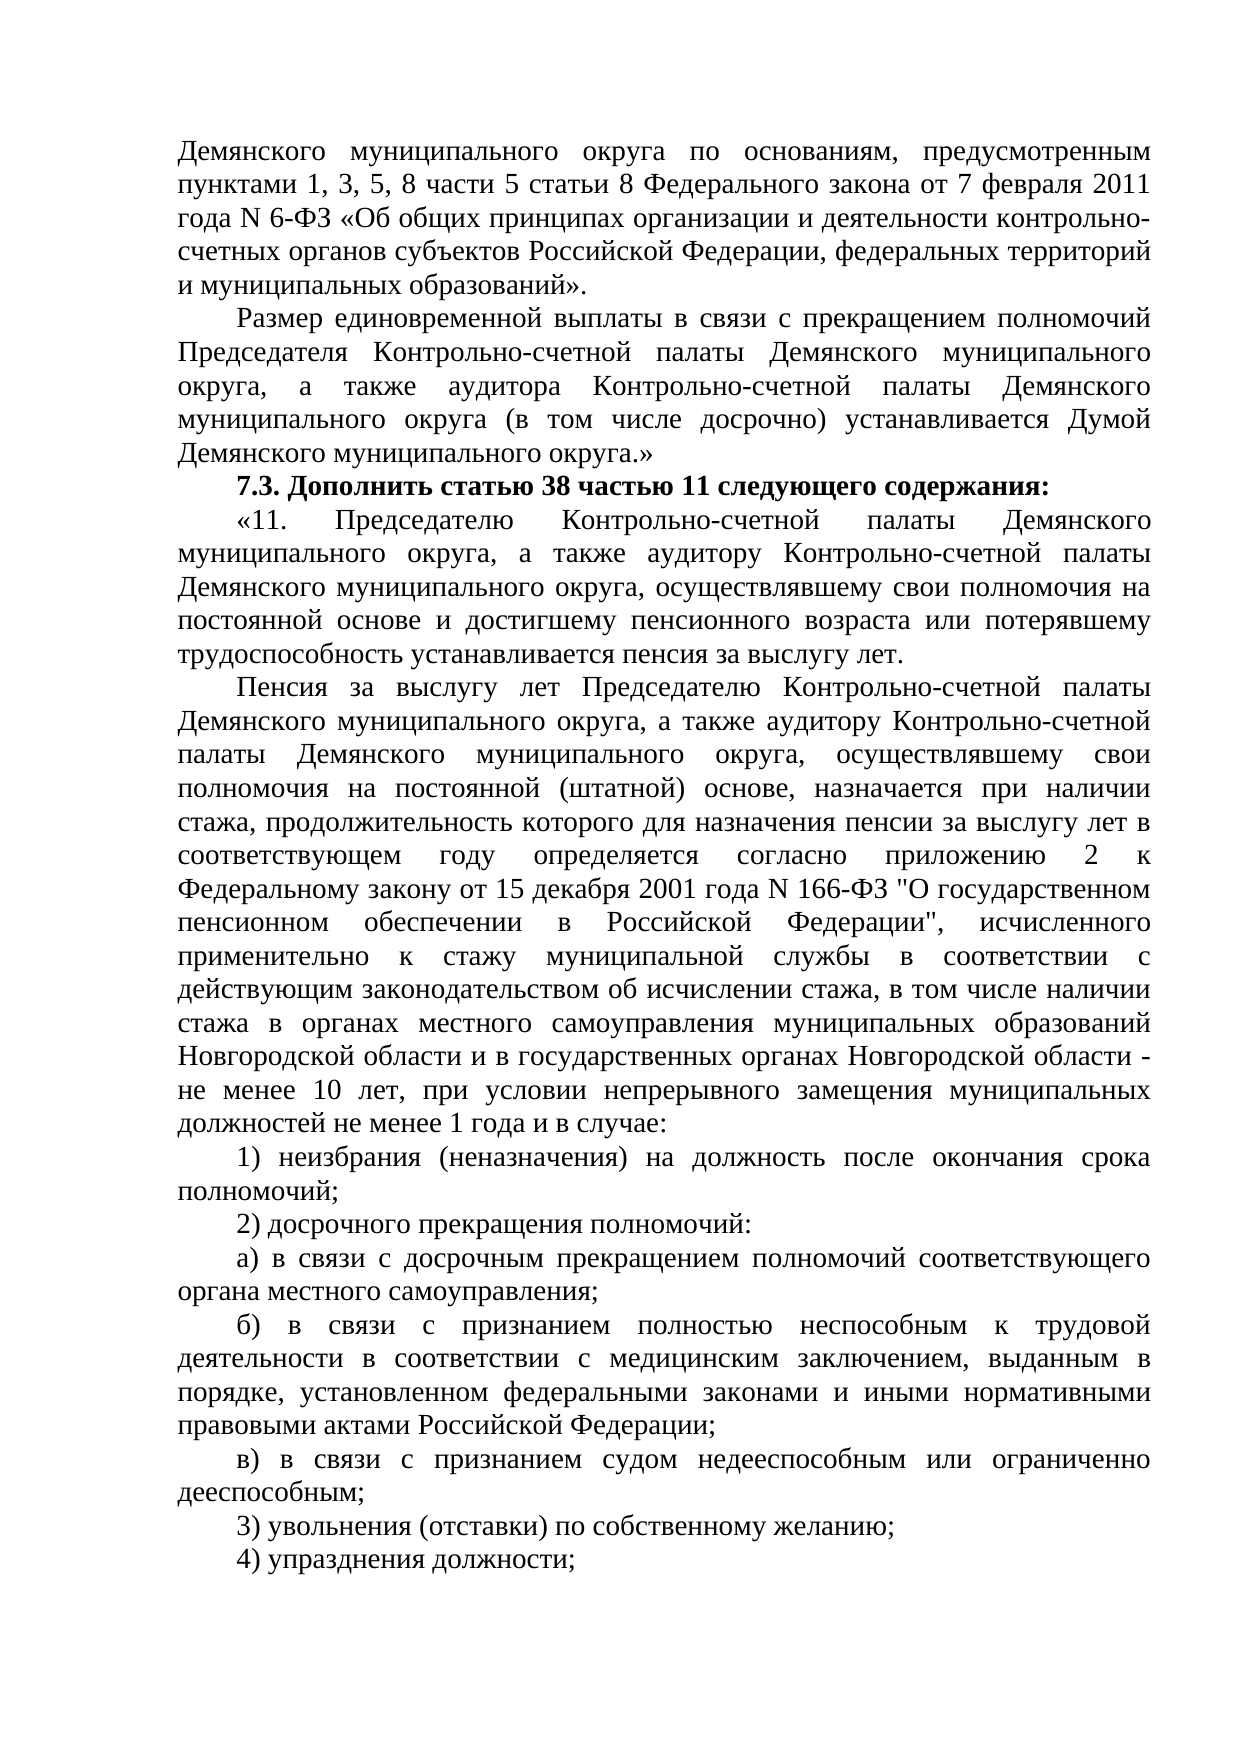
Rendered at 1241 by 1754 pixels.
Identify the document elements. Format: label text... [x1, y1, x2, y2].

text а) в связи с досрочным прекращением полномочий соответствующего органа местного самоуправления; [177, 1240, 1152, 1307]
text Пенсия за выслугу лет Председателю Контрольно-счетной палаты Демянского муниципального округа, а также аудитору Контрольно-счетной палаты Демянского муниципального округа, осуществлявшему свои полномочия на постоянной (штатной) основе, назначается при наличии стажа, продолжительность которого для назначения пенсии за выслугу лет в соответствующем году определяется согласно приложению 2 к Федеральному закону от 15 декабря 2001 года N 166-ФЗ "О государственном пенсионном обеспечении в Российской Федерации", исчисленного применительно к стажу муниципальной службы в соответствии с действующим законодательством об исчислении стажа, в том числе наличии стажа в органах местного самоуправления муниципальных образований Новгородской области и в государственных органах Новгородской области - не менее 10 лет, при условии непрерывного замещения муниципальных должностей не менее 1 года и в случае: [177, 669, 1152, 1139]
text 4) упразднения должности; [177, 1542, 1152, 1575]
text 3) увольнения (отставки) по собственному желанию; [177, 1508, 1152, 1542]
text б) в связи с признанием полностью неспособным к трудовой деятельности в соответствии с медицинским заключением, выданным в порядке, установленном федеральными законами и иными нормативными правовыми актами Российской Федерации; [177, 1307, 1152, 1441]
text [177, 133, 1152, 301]
text 2) досрочного прекращения полномочий: [177, 1206, 1152, 1240]
text 7.3. Дополнить статью 38 частью 11 следующего содержания: [177, 468, 1152, 502]
text 1) неизбрания (неназначения) на должность после окончания срока полномочий; [177, 1139, 1152, 1206]
text Размер единовременной выплаты в связи с прекращением полномочий Председателя Контрольно-счетной палаты Демянского муниципального округа, а также аудитора Контрольно-счетной палаты Демянского муниципального округа (в том числе досрочно) устанавливается Думой Демянского муниципального округа.» [177, 301, 1152, 468]
text в) в связи с признанием судом недееспособным или ограниченно дееспособным; [177, 1441, 1152, 1508]
text «11. Председателю Контрольно-счетной палаты Демянского муниципального округа, а также аудитору Контрольно-счетной палаты Демянского муниципального округа, осуществлявшему свои полномочия на постоянной основе и достигшему пенсионного возраста или потерявшему трудоспособность устанавливается пенсия за выслугу лет. [177, 502, 1152, 669]
